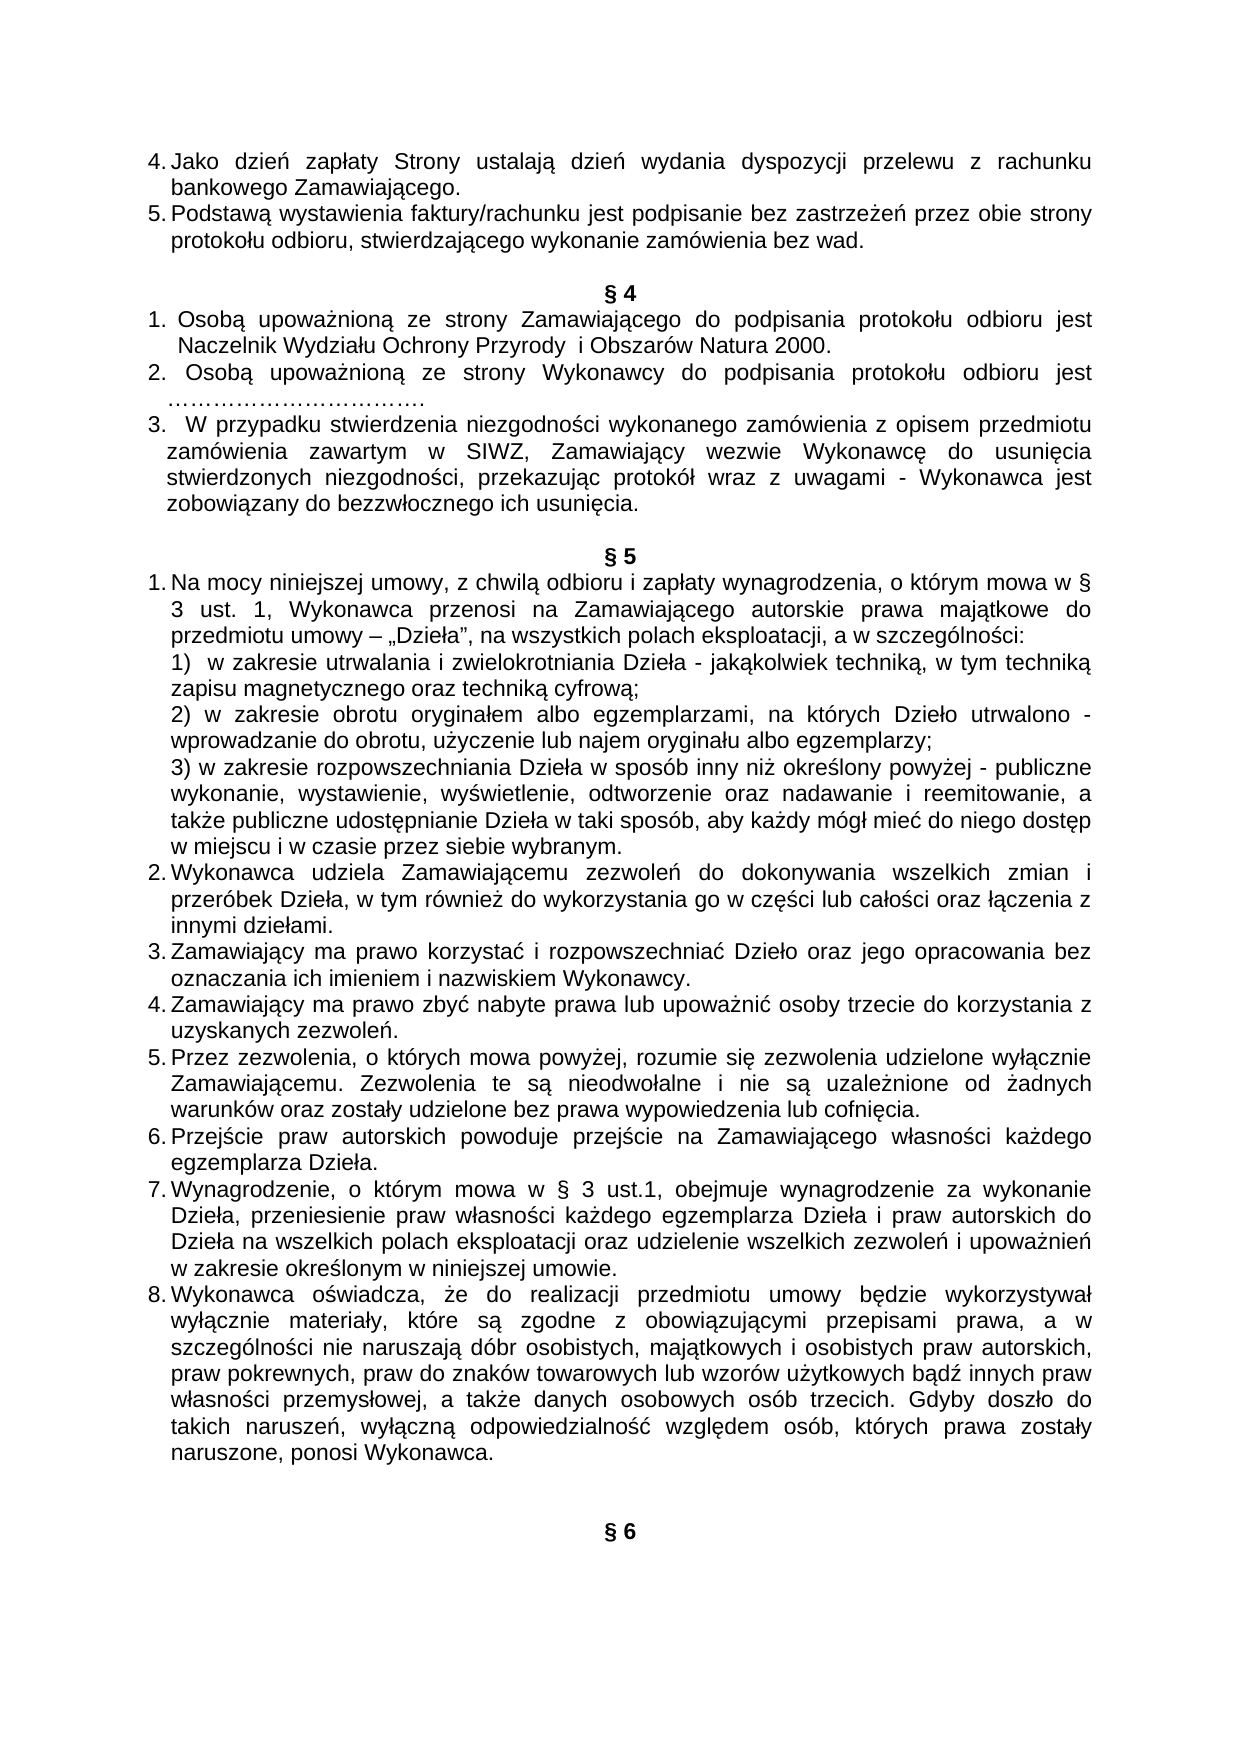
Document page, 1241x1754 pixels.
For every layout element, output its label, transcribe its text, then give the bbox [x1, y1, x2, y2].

text 1) w zakresie utrwalania i zwielokrotniania Dzieła - jakąkolwiek techniką, w tym techniką zapisu magnetycznego oraz techniką cyfrową; [171, 648, 1092, 701]
list Osobą upoważnioną ze strony Zamawiającego do podpisania protokołu odbioru jest Naczelnik Wydziału Ochrony Przyrody i Obszarów Natura 2000. [148, 306, 1092, 358]
text § 4 [148, 279, 1092, 306]
list Wykonawca udziela Zamawiającemu zezwoleń do dokonywania wszelkich zmian i przeróbek Dzieła, w tym również do wykorzystania go w części lub całości oraz łączenia z innymi dziełami. [148, 859, 1092, 938]
list Przejście praw autorskich powoduje przejście na Zamawiającego własności każdego egzemplarza Dzieła. [148, 1123, 1092, 1176]
list Przez zezwolenia, o których mowa powyżej, rozumie się zezwolenia udzielone wyłącznie Zamawiającemu. Zezwolenia te są nieodwołalne i nie są uzależnione od żadnych warunków oraz zostały udzielone bez prawa wypowiedzenia lub cofnięcia. [148, 1044, 1092, 1123]
list Zamawiający ma prawo zbyć nabyte prawa lub upoważnić osoby trzecie do korzystania z uzyskanych zezwoleń. [148, 991, 1092, 1044]
list W przypadku stwierdzenia niezgodności wykonanego zamówienia z opisem przedmiotu zamówienia zawartym w SIWZ, Zamawiający wezwie Wykonawcę do usunięcia stwierdzonych niezgodności, przekazując protokół wraz z uwagami - Wykonawca jest zobowiązany do bezzwłocznego ich usunięcia. [148, 411, 1092, 517]
list Na mocy niniejszej umowy, z chwilą odbioru i zapłaty wynagrodzenia, o którym mowa w § 3 ust. 1, Wykonawca przenosi na Zamawiającego autorskie prawa majątkowe do przedmiotu umowy – „Dzieła”, na wszystkich polach eksploatacji, a w szczególności: [148, 569, 1092, 648]
text § 5 [148, 543, 1092, 569]
text § 6 [148, 1518, 1092, 1544]
list Wykonawca oświadcza, że do realizacji przedmiotu umowy będzie wykorzystywał wyłącznie materiały, które są zgodne z obowiązującymi przepisami prawa, a w szczególności nie naruszają dóbr osobistych, majątkowych i osobistych praw autorskich, praw pokrewnych, praw do znaków towarowych lub wzorów użytkowych bądź innych praw własności przemysłowej, a także danych osobowych osób trzecich. Gdyby doszło do takich naruszeń, wyłączną odpowiedzialność względem osób, których prawa zostały naruszone, ponosi Wykonawca. [148, 1281, 1092, 1465]
text 2) w zakresie obrotu oryginałem albo egzemplarzami, na których Dzieło utrwalono - wprowadzanie do obrotu, użyczenie lub najem oryginału albo egzemplarzy; [171, 701, 1092, 754]
text 3) w zakresie rozpowszechniania Dzieła w sposób inny niż określony powyżej - publiczne wykonanie, wystawienie, wyświetlenie, odtworzenie oraz nadawanie i reemitowanie, a także publiczne udostępnianie Dzieła w taki sposób, aby każdy mógł mieć do niego dostęp w miejscu i w czasie przez siebie wybranym. [171, 754, 1092, 859]
list Osobą upoważnioną ze strony Wykonawcy do podpisania protokołu odbioru jest ……………………………. [148, 358, 1092, 411]
list Zamawiający ma prawo korzystać i rozpowszechniać Dzieło oraz jego opracowania bez oznaczania ich imieniem i nazwiskiem Wykonawcy. [148, 938, 1092, 991]
list Podstawą wystawienia faktury/rachunku jest podpisanie bez zastrzeżeń przez obie strony protokołu odbioru, stwierdzającego wykonanie zamówienia bez wad. [148, 200, 1092, 253]
list Jako dzień zapłaty Strony ustalają dzień wydania dyspozycji przelewu z rachunku bankowego Zamawiającego. [148, 148, 1092, 200]
list Wynagrodzenie, o którym mowa w § 3 ust.1, obejmuje wynagrodzenie za wykonanie Dzieła, przeniesienie praw własności każdego egzemplarza Dzieła i praw autorskich do Dzieła na wszelkich polach eksploatacji oraz udzielenie wszelkich zezwoleń i upoważnień w zakresie określonym w niniejszej umowie. [148, 1176, 1092, 1281]
